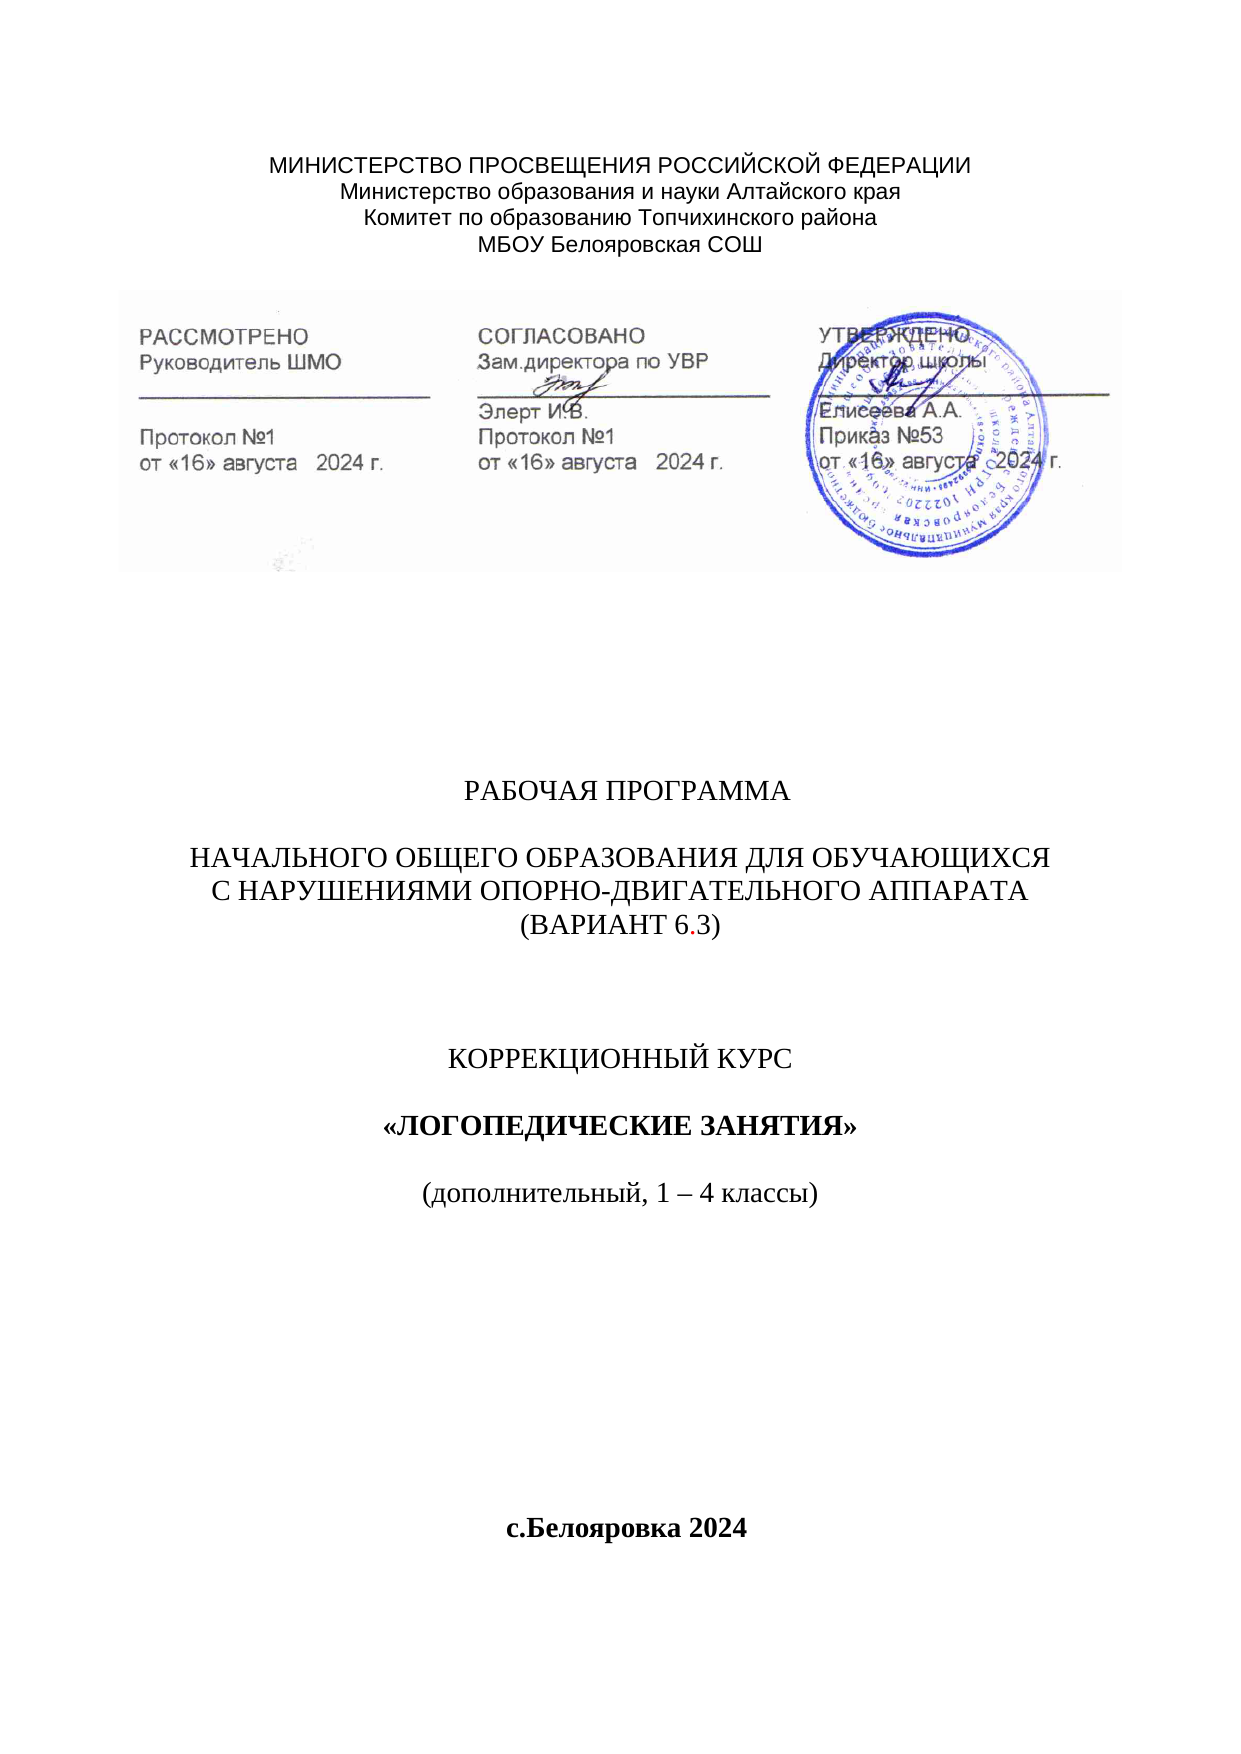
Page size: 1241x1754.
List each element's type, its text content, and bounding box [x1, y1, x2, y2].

text МБОУ Белояровская СОШ [118, 231, 1122, 257]
text с.Белояровка‌ 2024‌​ [131, 1511, 1122, 1544]
text (дополнительный, 1 – 4 классы) [118, 1175, 1122, 1209]
text (ВАРИАНТ 6.3) [118, 907, 1122, 940]
picture [118, 290, 1123, 572]
text С НАРУШЕНИЯМИ ОПОРНО-ДВИГАТЕЛЬНОГО АППАРАТА [118, 873, 1122, 907]
text НАЧАЛЬНОГО ОБЩЕГО ОБРАЗОВАНИЯ ДЛЯ ОБУЧАЮЩИХСЯ [118, 840, 1122, 873]
text РАБОЧАЯ ПРОГРАММА [118, 773, 1122, 806]
text ‌Комитет по образованию Топчихинского района‌​ [118, 204, 1122, 231]
text МИНИСТЕРСТВО ПРОСВЕЩЕНИЯ РОССИЙСКОЙ ФЕДЕРАЦИИ [118, 152, 1122, 178]
text КОРРЕКЦИОННЫЙ КУРС [118, 1041, 1122, 1074]
text ‌Министерство образования и науки Алтайского края‌‌ [118, 178, 1122, 204]
text «ЛОГОПЕДИЧЕСКИЕ ЗАНЯТИЯ» [118, 1108, 1122, 1142]
